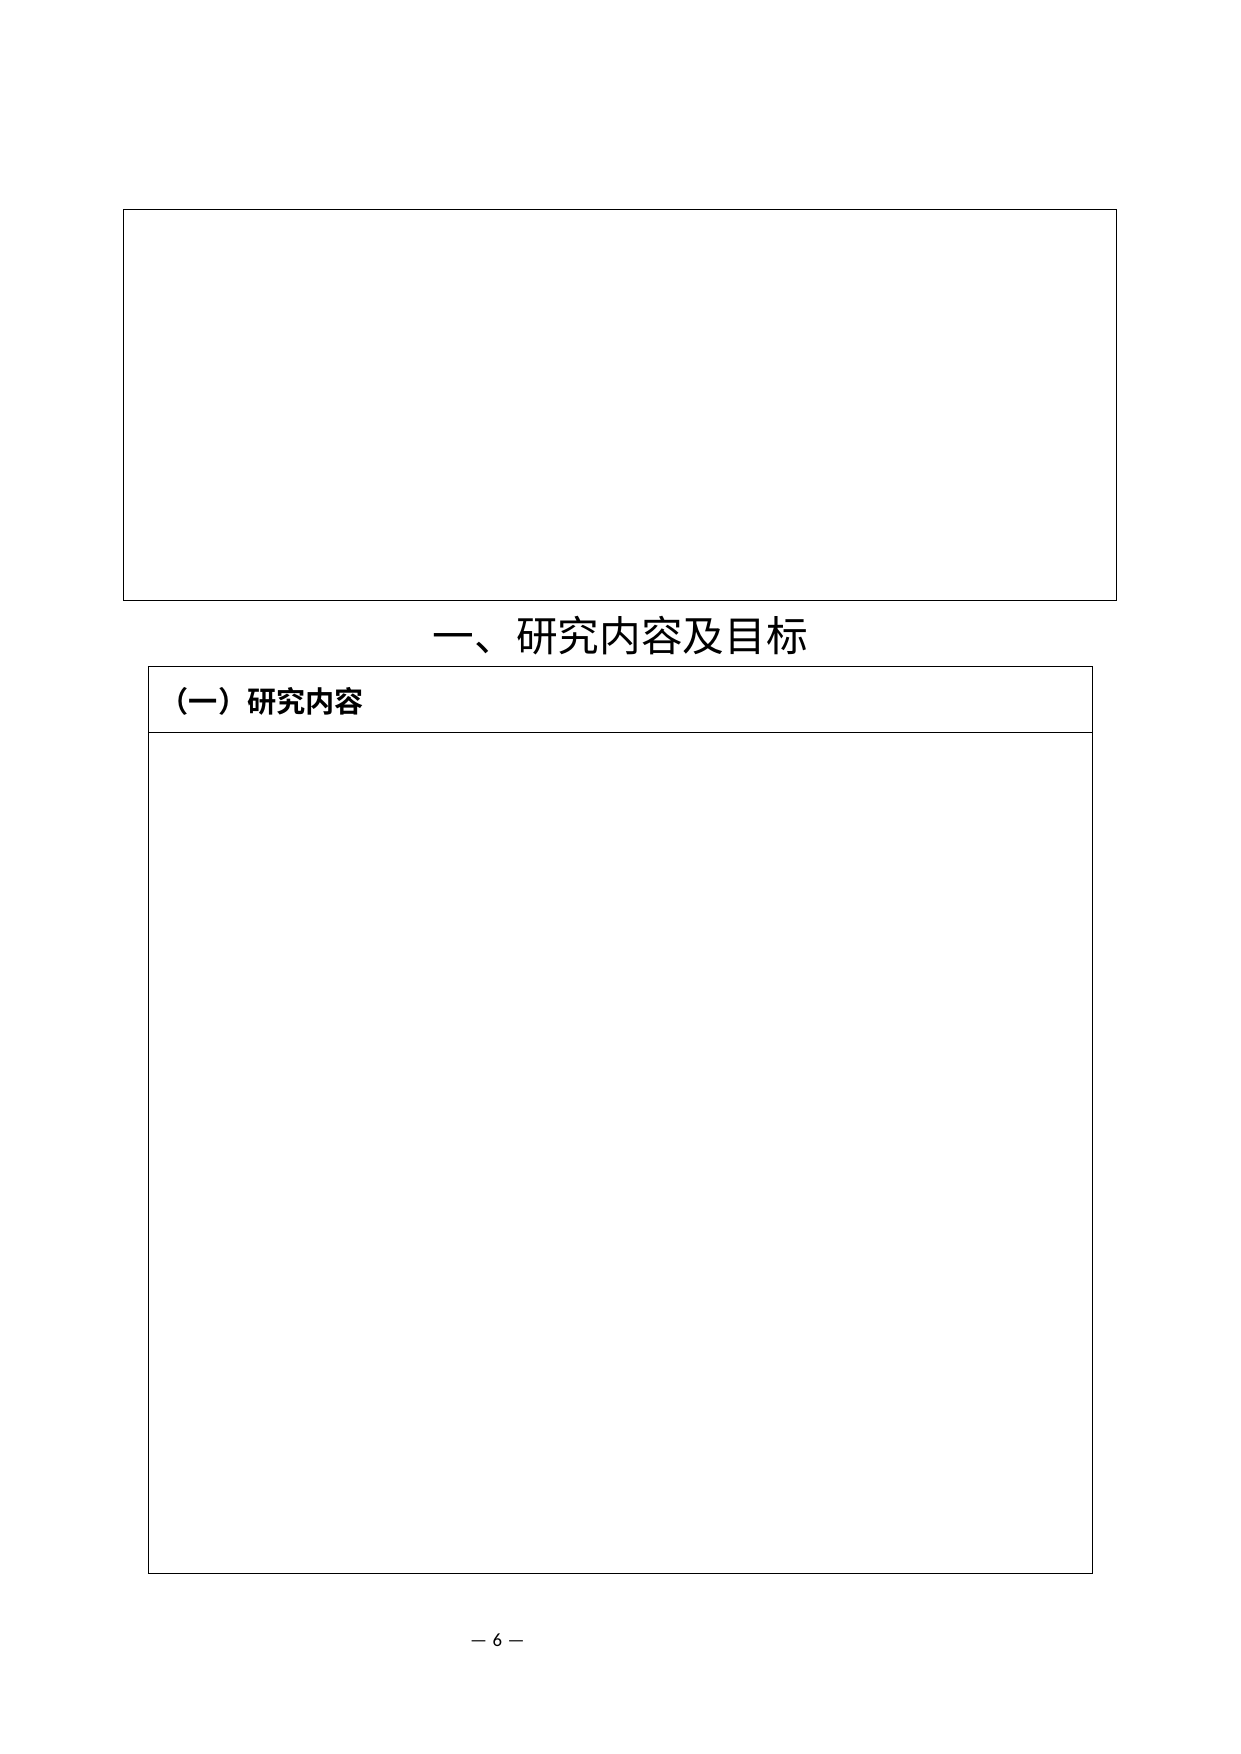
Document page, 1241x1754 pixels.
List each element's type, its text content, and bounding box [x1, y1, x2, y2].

text 一、研究内容及目标 [159, 601, 1081, 666]
table_cell [124, 210, 1116, 600]
table_cell [149, 733, 1092, 1573]
table_header （一）研究内容 [149, 667, 1092, 732]
